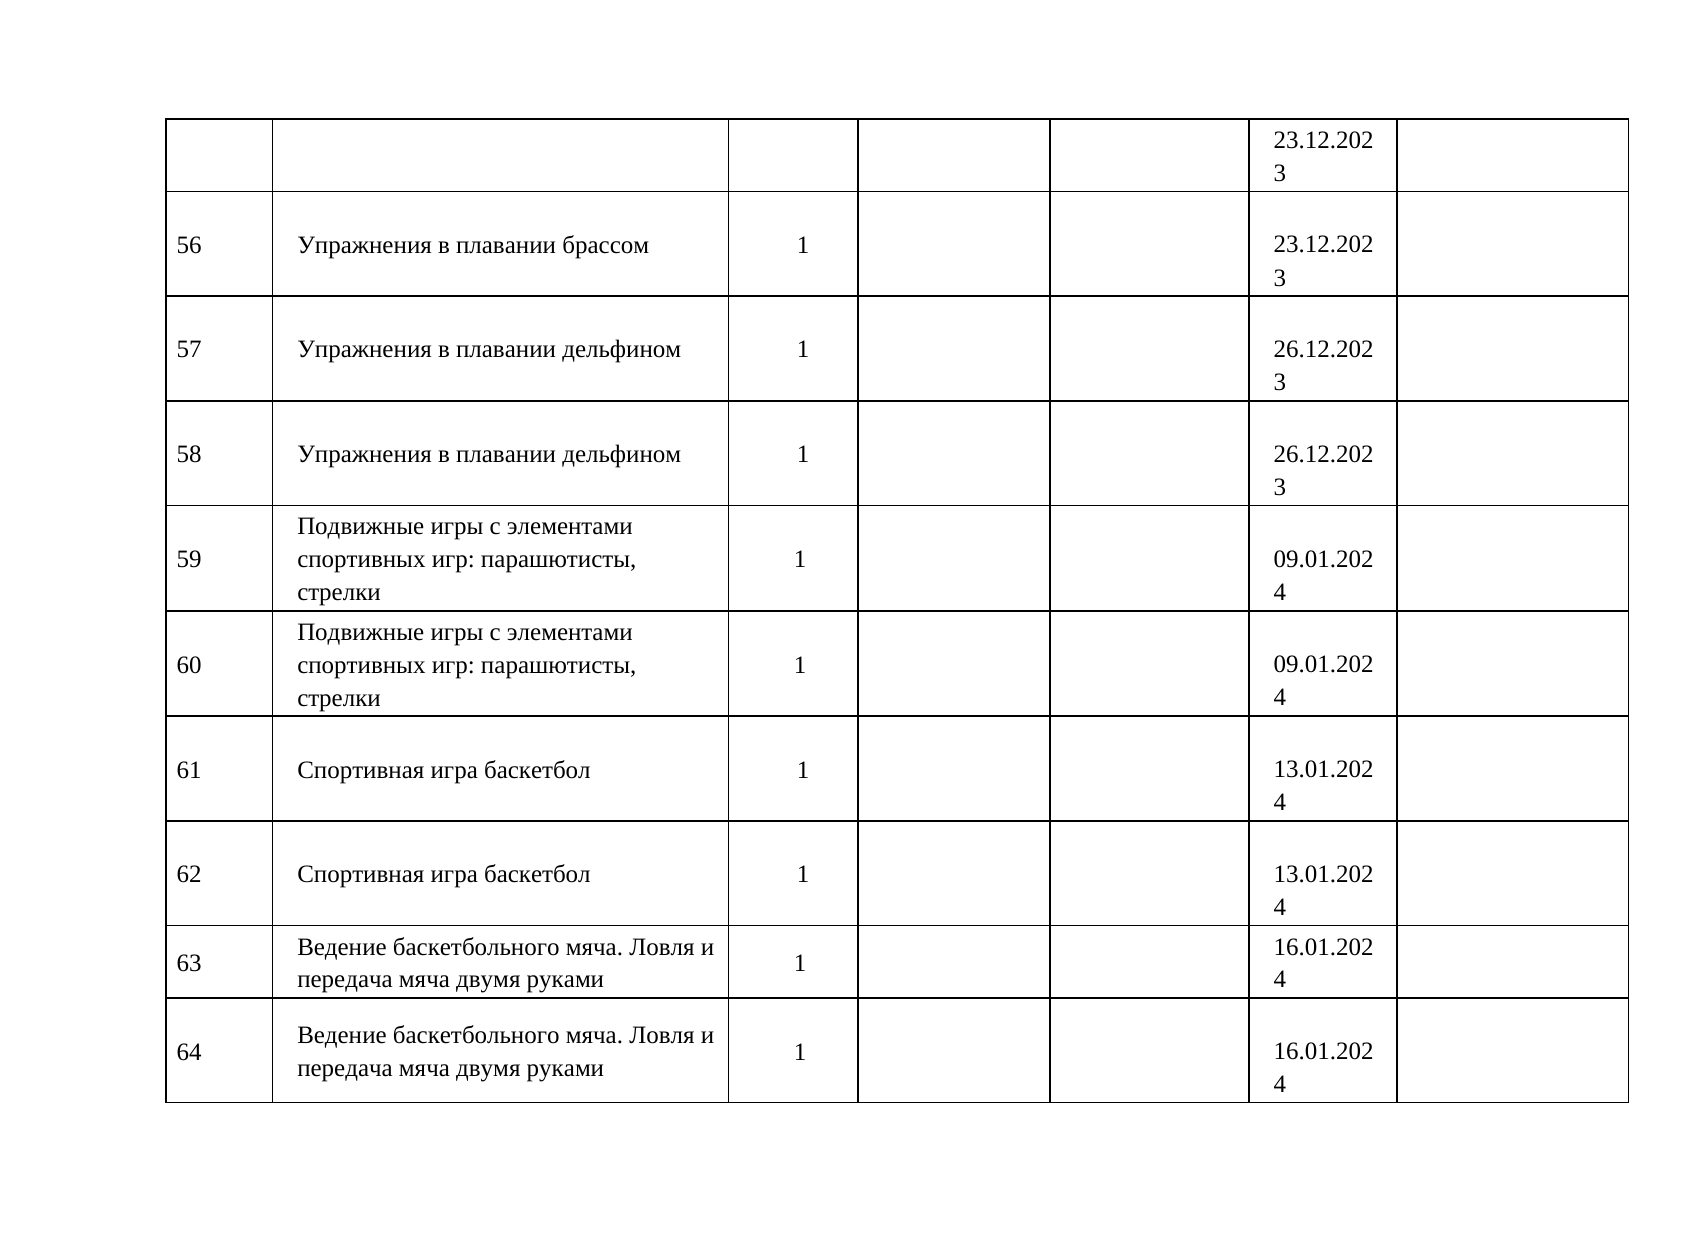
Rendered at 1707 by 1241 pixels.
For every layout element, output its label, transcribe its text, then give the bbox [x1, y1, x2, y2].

table_cell 26.12.2023 [1250, 297, 1396, 400]
table_cell 1 [729, 297, 857, 400]
table_cell [859, 120, 1049, 191]
table_cell [1398, 297, 1628, 400]
table_cell 09.01.2024 [1250, 612, 1396, 715]
table_cell [859, 717, 1049, 820]
table_cell 1 [729, 120, 857, 191]
table_cell [1398, 822, 1628, 925]
table_cell 60 [167, 612, 272, 715]
table_cell [1051, 120, 1248, 191]
table_cell [1051, 717, 1248, 820]
table_cell [1051, 612, 1248, 715]
table_cell [859, 999, 1049, 1102]
table_cell [1051, 926, 1248, 997]
table_cell 1 [729, 612, 857, 715]
table_cell [1398, 402, 1628, 504]
table_cell [859, 612, 1049, 715]
table_cell 09.01.2024 [1250, 506, 1396, 610]
table_cell 59 [167, 506, 272, 610]
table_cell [273, 120, 728, 191]
table_cell 1 [729, 192, 857, 295]
table_cell Спортивная игра баскетбол [273, 822, 728, 925]
table_cell [1398, 717, 1628, 820]
table_cell 55 [167, 120, 272, 191]
table_cell Подвижные игры с элементами спортивных игр: парашютисты, стрелки [273, 506, 728, 610]
table_cell [859, 506, 1049, 610]
table_cell Упражнения в плавании брассом [273, 192, 728, 295]
table_cell 16.01.2024 [1250, 999, 1396, 1102]
table_cell [859, 822, 1049, 925]
table_cell [1398, 926, 1628, 997]
table_cell [859, 192, 1049, 295]
table_cell [1398, 506, 1628, 610]
table_cell 62 [167, 822, 272, 925]
table_cell 64 [167, 999, 272, 1102]
table_cell Упражнения в плавании дельфином [273, 402, 728, 504]
table_cell [1398, 612, 1628, 715]
table_cell [1051, 297, 1248, 400]
table_cell [1398, 192, 1628, 295]
table_cell 57 [167, 297, 272, 400]
table_cell Подвижные игры с элементами спортивных игр: парашютисты, стрелки [273, 612, 728, 715]
table_cell 1 [729, 999, 857, 1102]
table_cell Ведение баскетбольного мяча. Ловля и передача мяча двумя руками [273, 926, 728, 997]
table_cell 23.12.2023 [1250, 120, 1396, 191]
table_cell [859, 297, 1049, 400]
table_cell 26.12.2023 [1250, 402, 1396, 504]
table_cell [1051, 506, 1248, 610]
table_cell 13.01.2024 [1250, 822, 1396, 925]
table_cell 1 [729, 822, 857, 925]
table_cell 1 [729, 926, 857, 997]
table_cell [1051, 402, 1248, 504]
table_cell Упражнения в плавании дельфином [273, 297, 728, 400]
table_cell Спортивная игра баскетбол [273, 717, 728, 820]
table_cell [1398, 999, 1628, 1102]
table_cell 1 [729, 717, 857, 820]
table_cell 23.12.2023 [1250, 192, 1396, 295]
table_cell 63 [167, 926, 272, 997]
table_cell [1051, 822, 1248, 925]
table_cell 13.01.2024 [1250, 717, 1396, 820]
table_cell [1398, 120, 1628, 191]
table_cell Ведение баскетбольного мяча. Ловля и передача мяча двумя руками [273, 999, 728, 1102]
table_cell 1 [729, 402, 857, 504]
table_cell 16.01.2024 [1250, 926, 1396, 997]
table_cell [859, 926, 1049, 997]
table_cell [1051, 999, 1248, 1102]
table_cell 56 [167, 192, 272, 295]
table_cell 58 [167, 402, 272, 504]
table_cell 1 [729, 506, 857, 610]
table_cell [859, 402, 1049, 504]
table_cell [1051, 192, 1248, 295]
table_cell 61 [167, 717, 272, 820]
